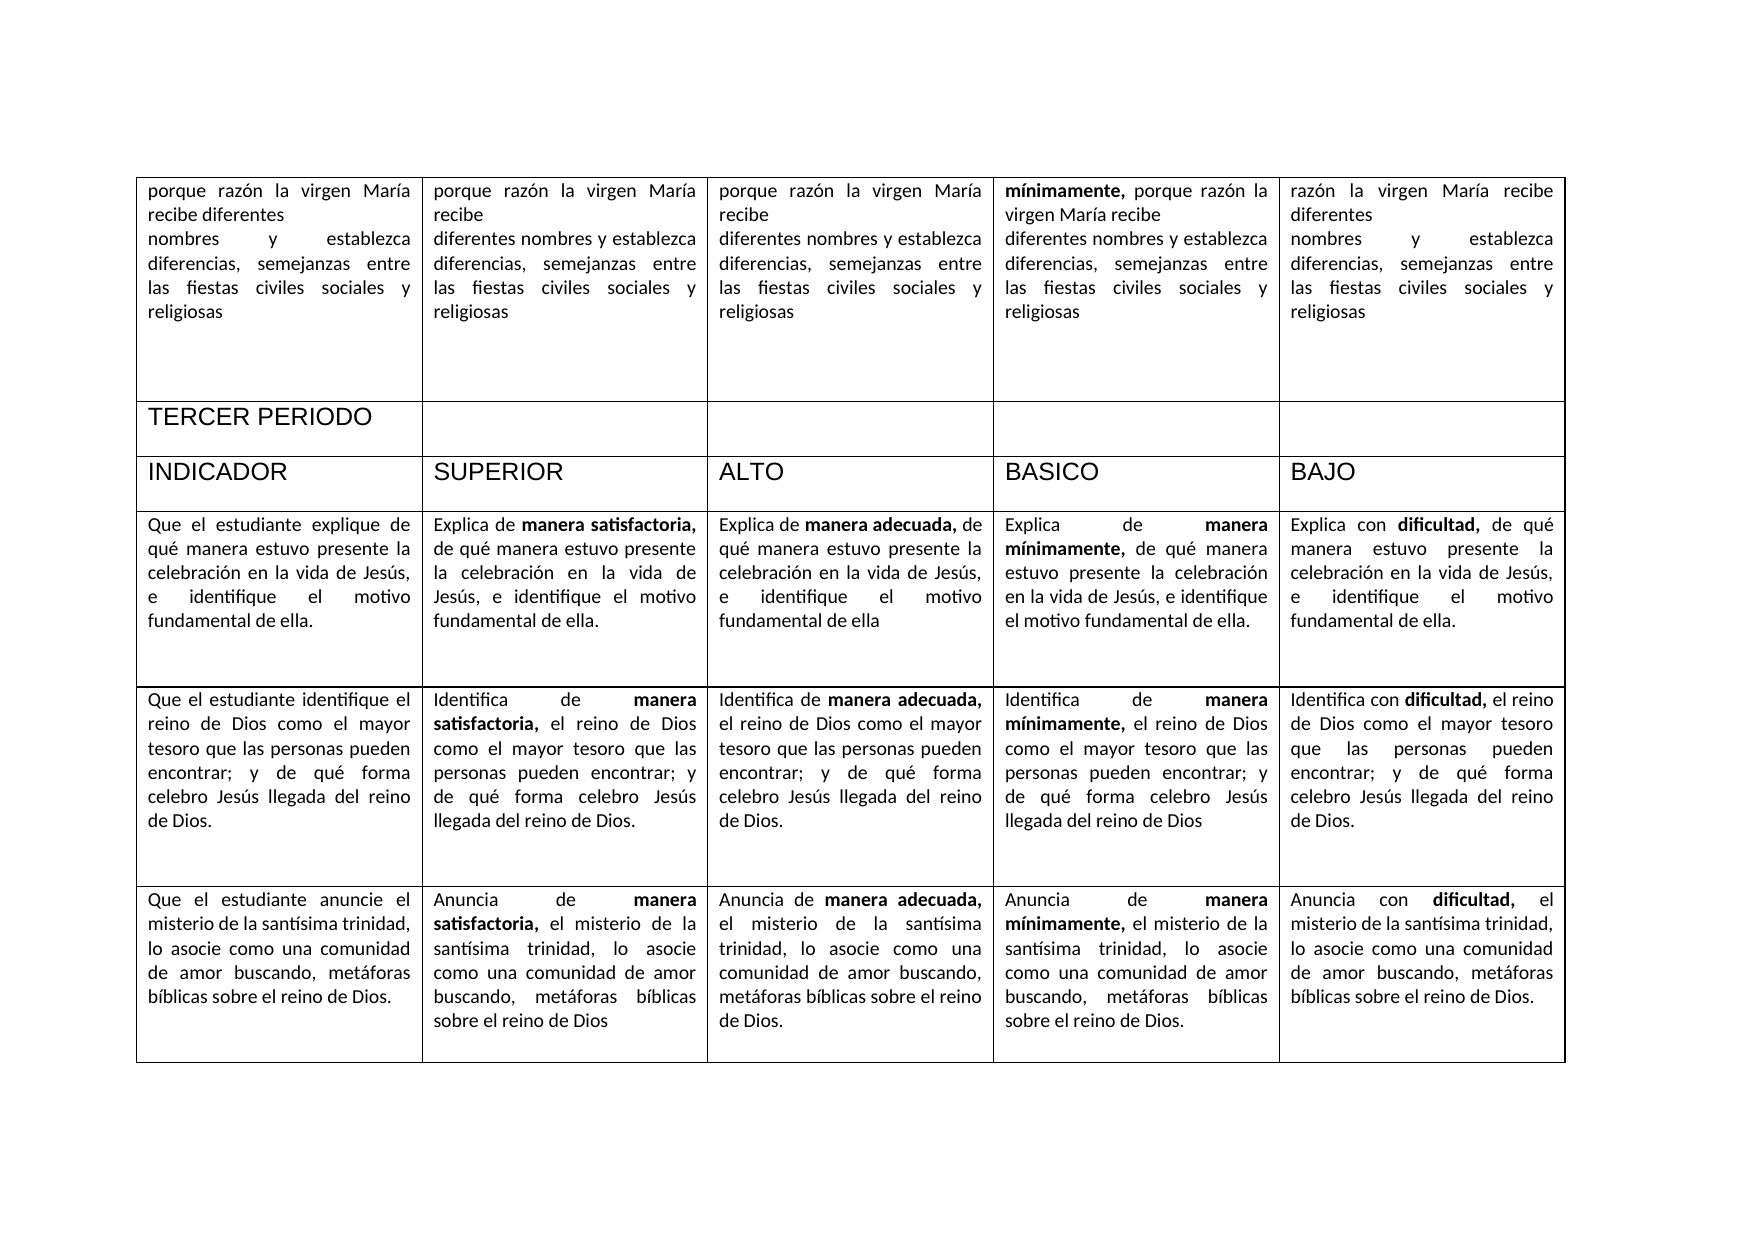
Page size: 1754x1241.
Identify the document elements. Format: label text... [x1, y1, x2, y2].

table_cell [1280, 887, 1564, 1062]
table_cell BASICO [994, 457, 1279, 511]
table_cell [1280, 402, 1564, 456]
table_cell Explica de manera mínimamente, de qué manera estuvo presente la celebración en la vida de Jesús, e identifique el motivo fundamental de ella. [994, 512, 1279, 686]
table_cell Identifica de manera adecuada, el reino de Dios como el mayor tesoro que las personas pueden encontrar; y de qué forma celebro Jesús llegada del reino de Dios. [708, 688, 993, 886]
table_cell Explica de manera satisfactoria, de qué manera estuvo presente la celebración en la vida de Jesús, e identifique el motivo fundamental de ella. [423, 512, 707, 686]
table_cell ALTO [708, 457, 993, 511]
table_cell Identifica de manera satisfactoria, el reino de Dios como el mayor tesoro que las personas pueden encontrar; y de qué forma celebro Jesús llegada del reino de Dios. [423, 688, 707, 886]
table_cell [708, 887, 993, 1062]
table_cell Identifica con dificultad, el reino de Dios como el mayor tesoro que las personas pueden encontrar; y de qué forma celebro Jesús llegada del reino de Dios. [1280, 688, 1564, 886]
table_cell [1280, 178, 1564, 401]
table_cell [994, 178, 1279, 401]
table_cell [423, 887, 707, 1062]
table_cell Identifica de manera mínimamente, el reino de Dios como el mayor tesoro que las personas pueden encontrar; y de qué forma celebro Jesús llegada del reino de Dios [994, 688, 1279, 886]
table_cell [708, 178, 993, 401]
table_cell Que el estudiante identifique el reino de Dios como el mayor tesoro que las personas pueden encontrar; y de qué forma celebro Jesús llegada del reino de Dios. [137, 688, 422, 886]
table_cell INDICADOR [137, 457, 422, 511]
table_cell BAJO [1280, 457, 1564, 511]
table_cell [423, 402, 707, 456]
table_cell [994, 887, 1279, 1062]
table_cell Que el estudiante explique de qué manera estuvo presente la celebración en la vida de Jesús, e identifique el motivo fundamental de ella. [137, 512, 422, 686]
table_cell [994, 402, 1279, 456]
table_cell TERCER PERIODO [137, 402, 422, 456]
table_cell Explica de manera adecuada, de qué manera estuvo presente la celebración en la vida de Jesús, e identifique el motivo fundamental de ella [708, 512, 993, 686]
table_cell Explica con dificultad, de qué manera estuvo presente la celebración en la vida de Jesús, e identifique el motivo fundamental de ella. [1280, 512, 1564, 686]
table_cell [708, 402, 993, 456]
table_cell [137, 887, 422, 1062]
table_cell SUPERIOR [423, 457, 707, 511]
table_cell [137, 178, 422, 401]
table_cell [423, 178, 707, 401]
